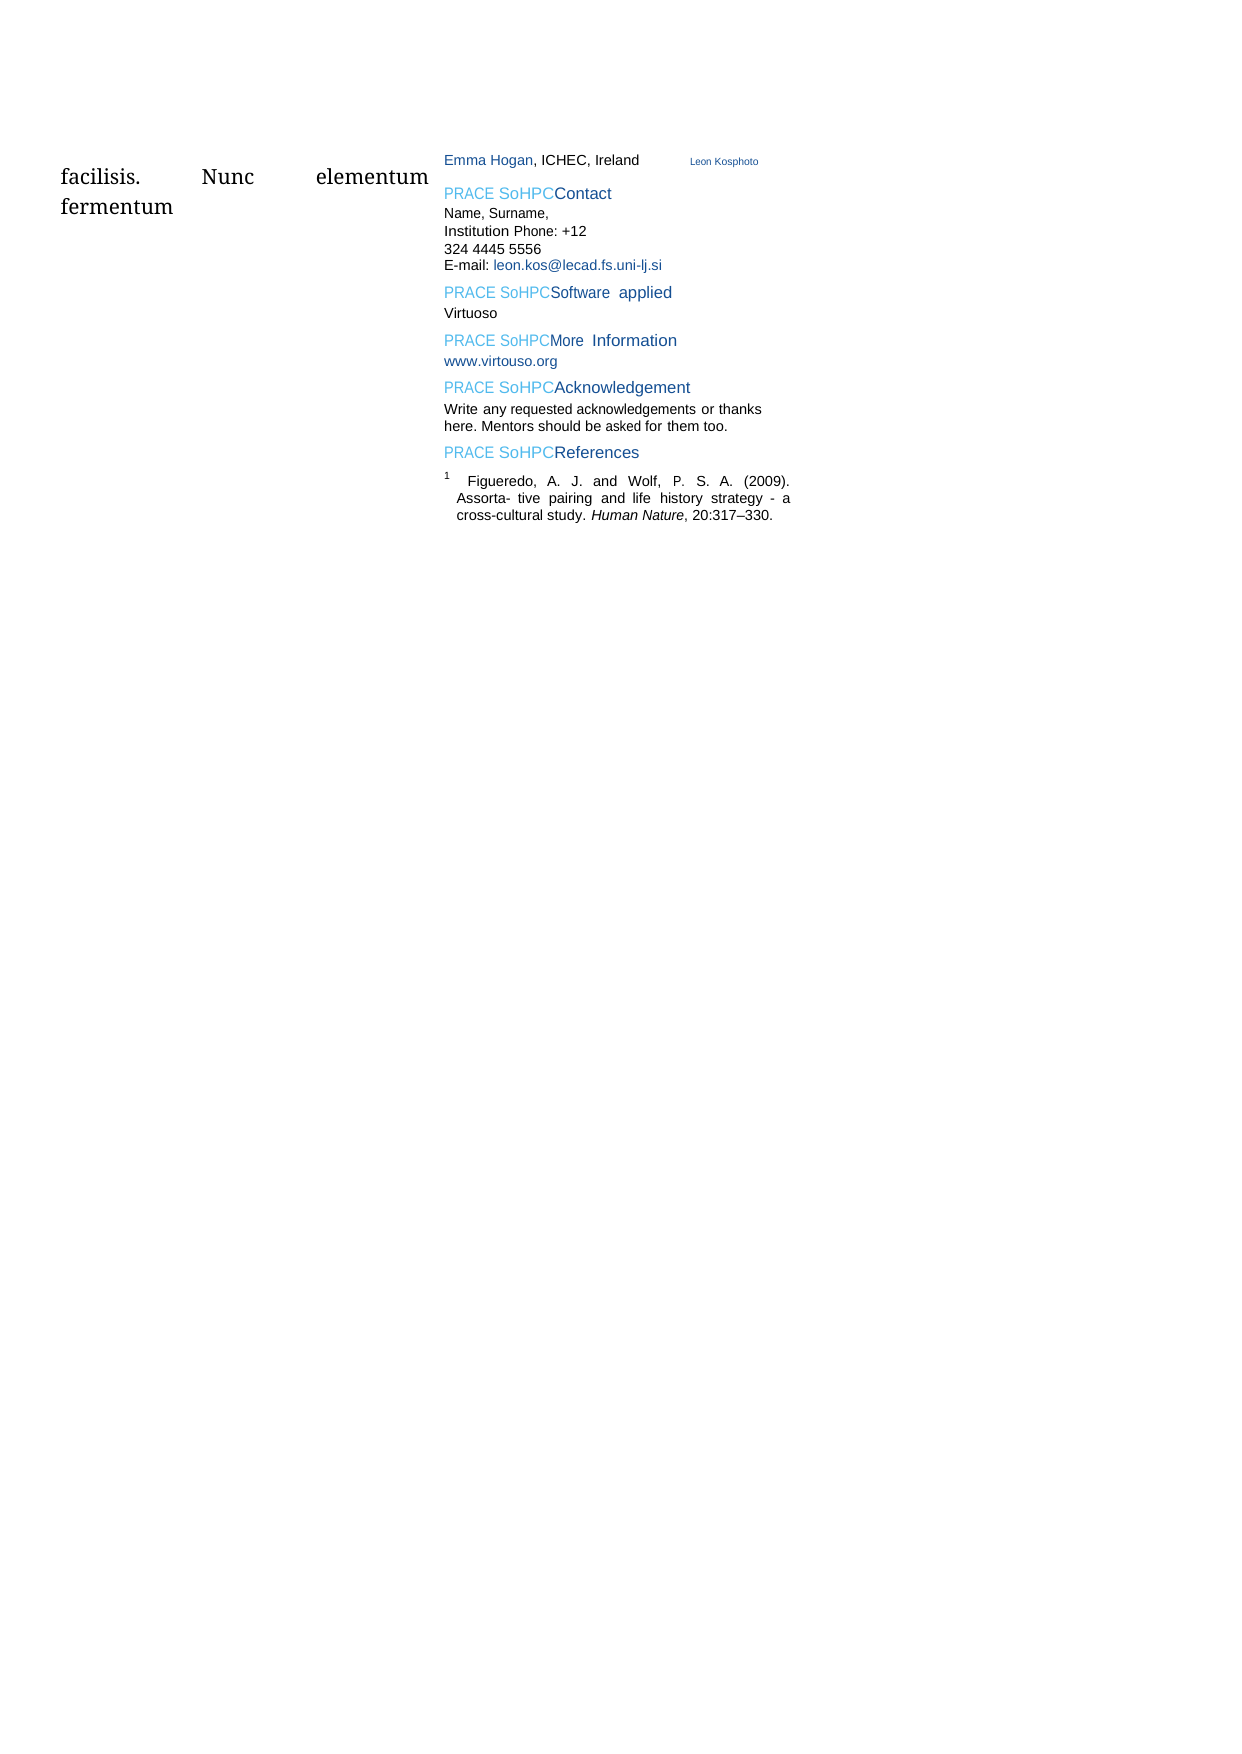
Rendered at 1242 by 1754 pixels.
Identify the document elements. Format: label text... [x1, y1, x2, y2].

text PRACE SoHPCContact Name, Surname, Institution Phone: +12 324 4445 5556 [444, 184, 616, 257]
text PRACE SoHPCSoftware applied [444, 282, 798, 302]
text www.virtouso.org [444, 353, 798, 369]
text 1 Figueredo, A. J. and Wolf, P. S. A. (2009). Assorta- tive pairing and life history strategy - a cross-cultural study. Human Nature, 20:317–330. [444, 473, 791, 523]
text Write any requested acknowledgements or thanks here. Mentors should be asked for them too. [444, 401, 790, 434]
text PRACE SoHPCMore Information [444, 330, 798, 349]
text PRACE SoHPCReferences [444, 443, 798, 462]
text Virtuoso [444, 305, 798, 322]
text PRACE SoHPCAcknowledgement [444, 378, 798, 397]
text E-mail: leon.kos@lecad.fs.uni-lj.si [444, 258, 798, 274]
